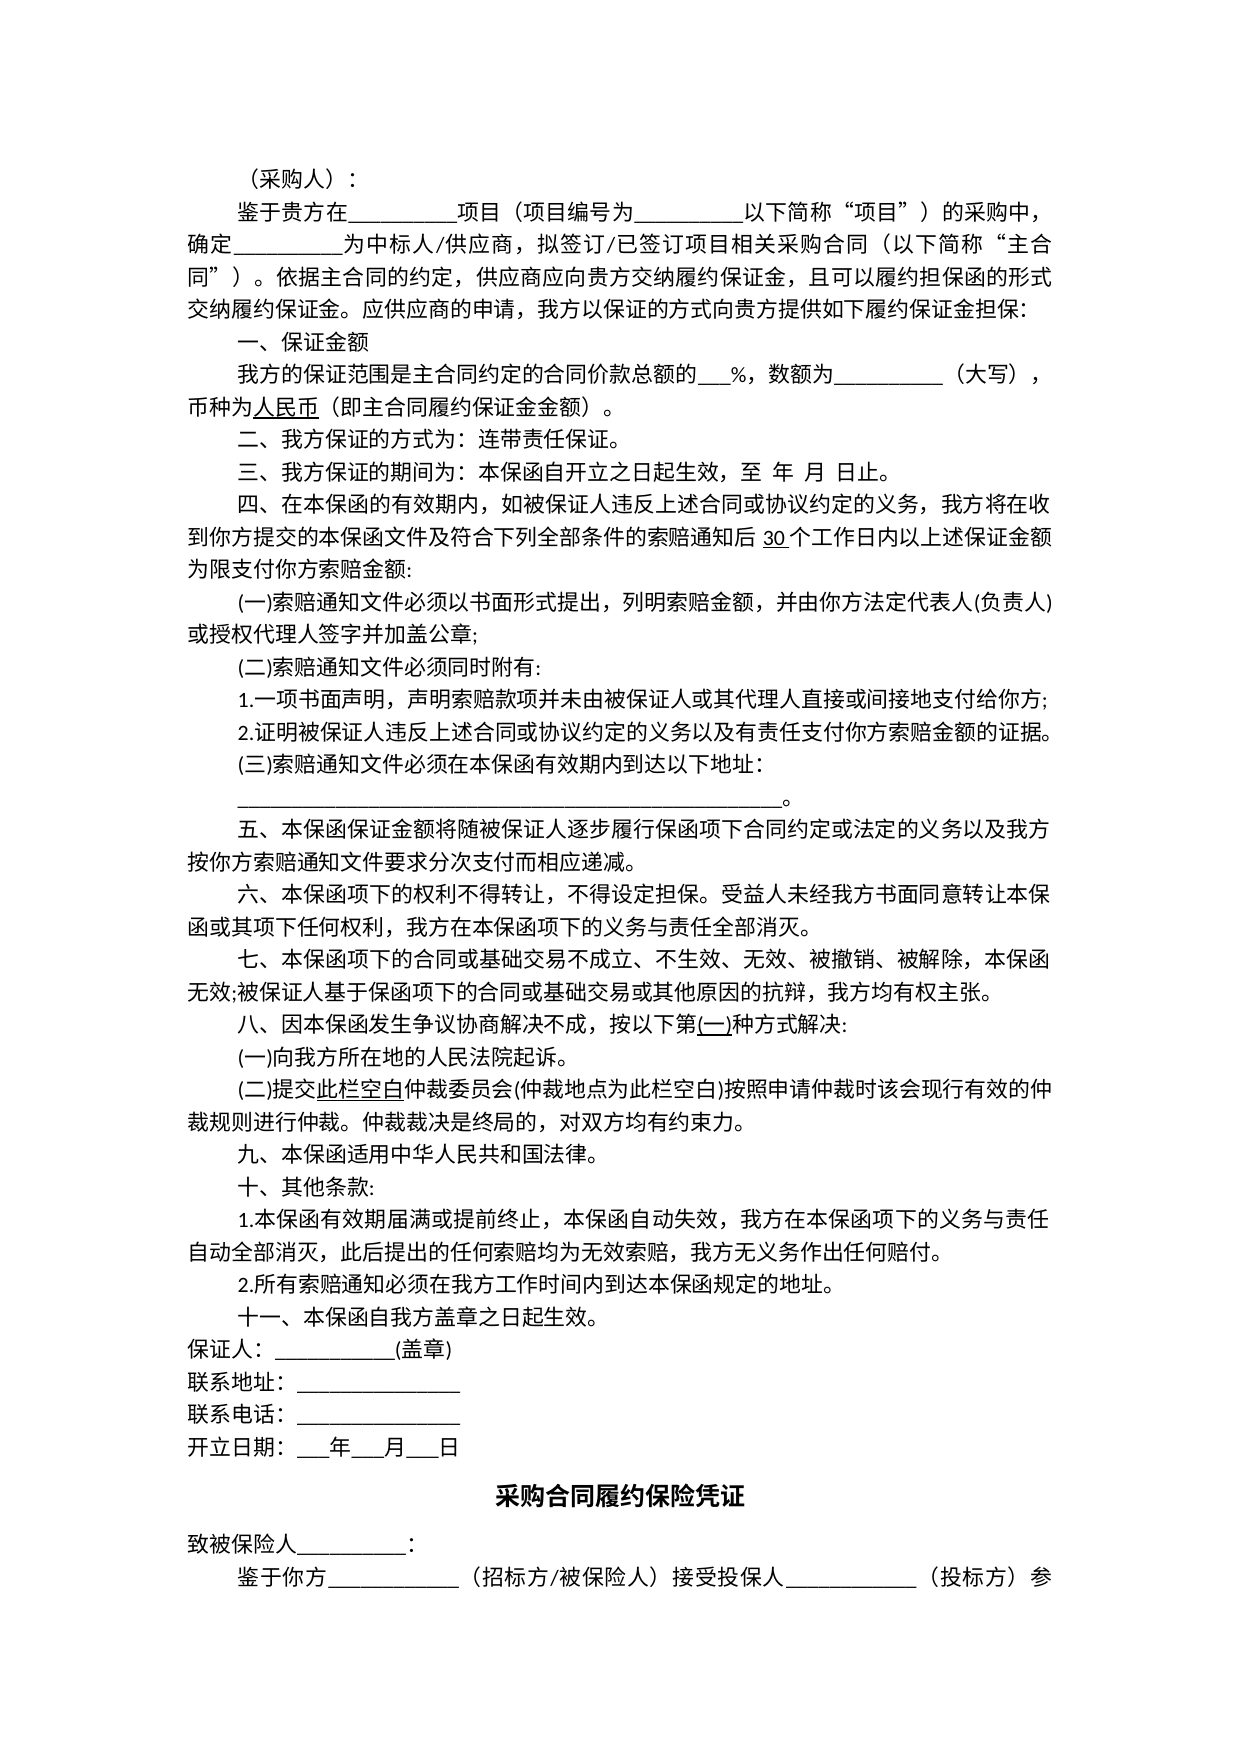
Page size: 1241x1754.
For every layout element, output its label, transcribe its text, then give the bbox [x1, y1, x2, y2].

text （采购人）： [187, 162, 1053, 194]
text 十一、本保函自我方盖章之日起生效。 [187, 1299, 1053, 1332]
text 八、因本保函发生争议协商解决不成，按以下第(一)种方式解决: [187, 1007, 1053, 1039]
text 2.所有索赔通知必须在我方工作时间内到达本保函规定的地址。 [187, 1267, 1053, 1299]
text 开立日期：___年___月___日 [187, 1429, 1053, 1462]
text 五、本保函保证金额将随被保证人逐步履行保函项下合同约定或法定的义务以及我方按你方索赔通知文件要求分次支付而相应递减。 [187, 812, 1053, 877]
text __________________________________________________。 [187, 779, 1053, 812]
text 六、本保函项下的权利不得转让，不得设定担保。受益人未经我方书面同意转让本保函或其项下任何权利，我方在本保函项下的义务与责任全部消灭。 [187, 877, 1053, 942]
text (一)索赔通知文件必须以书面形式提出，列明索赔金额，并由你方法定代表人(负责人)或授权代理人签字并加盖公章; [187, 584, 1053, 649]
text 十、其他条款: [187, 1169, 1053, 1202]
text 二、我方保证的方式为：连带责任保证。 [187, 422, 1053, 454]
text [187, 1559, 1053, 1592]
text (二)提交此栏空白仲裁委员会(仲裁地点为此栏空白)按照申请仲裁时该会现行有效的仲裁规则进行仲裁。仲裁裁决是终局的，对双方均有约束力。 [187, 1072, 1053, 1137]
text (一)向我方所在地的人民法院起诉。 [187, 1039, 1053, 1072]
text 2.证明被保证人违反上述合同或协议约定的义务以及有责任支付你方索赔金额的证据。 [187, 714, 1053, 747]
text 七、本保函项下的合同或基础交易不成立、不生效、无效、被撤销、被解除，本保函无效;被保证人基于保函项下的合同或基础交易或其他原因的抗辩，我方均有权主张。 [187, 942, 1053, 1007]
text 1.一项书面声明，声明索赔款项并未由被保证人或其代理人直接或间接地支付给你方; [187, 682, 1053, 714]
text 四、在本保函的有效期内，如被保证人违反上述合同或协议约定的义务，我方将在收到你方提交的本保函文件及符合下列全部条件的索赔通知后30个工作日内以上述保证金额为限支付你方索赔金额: [187, 487, 1053, 584]
text 1.本保函有效期届满或提前终止，本保函自动失效，我方在本保函项下的义务与责任自动全部消灭，此后提出的任何索赔均为无效索赔，我方无义务作出任何赔付。 [187, 1202, 1053, 1267]
text 我方的保证范围是主合同约定的合同价款总额的___%，数额为__________（大写），币种为人民币（即主合同履约保证金金额）。 [187, 357, 1053, 422]
text 保证人：___________(盖章) [187, 1332, 1053, 1364]
text 三、我方保证的期间为：本保函自开立之日起生效，至 年 月 日止。 [187, 454, 1053, 487]
text (三)索赔通知文件必须在本保函有效期内到达以下地址： [187, 747, 1053, 779]
text (二)索赔通知文件必须同时附有: [187, 649, 1053, 682]
text 九、本保函适用中华人民共和国法律。 [187, 1137, 1053, 1169]
text 联系电话：_______________ [187, 1397, 1053, 1429]
text 一、保证金额 [187, 324, 1053, 357]
text 鉴于贵方在__________项目（项目编号为__________以下简称“项目”）的采购中，确定__________为中标人/供应商，拟签订/已签订项目相关采购合同（以下简称“主合同”）。依据主合同的约定，供应商应向贵方交纳履约保证金，且可以履约担保函的形式交纳履约保证金。应供应商的申请，我方以保证的方式向贵方提供如下履约保证金担保： [187, 194, 1053, 324]
text 联系地址：_______________ [187, 1364, 1053, 1397]
text 致被保险人__________： [187, 1527, 1053, 1559]
text 采购合同履约保险凭证 [187, 1462, 1053, 1527]
